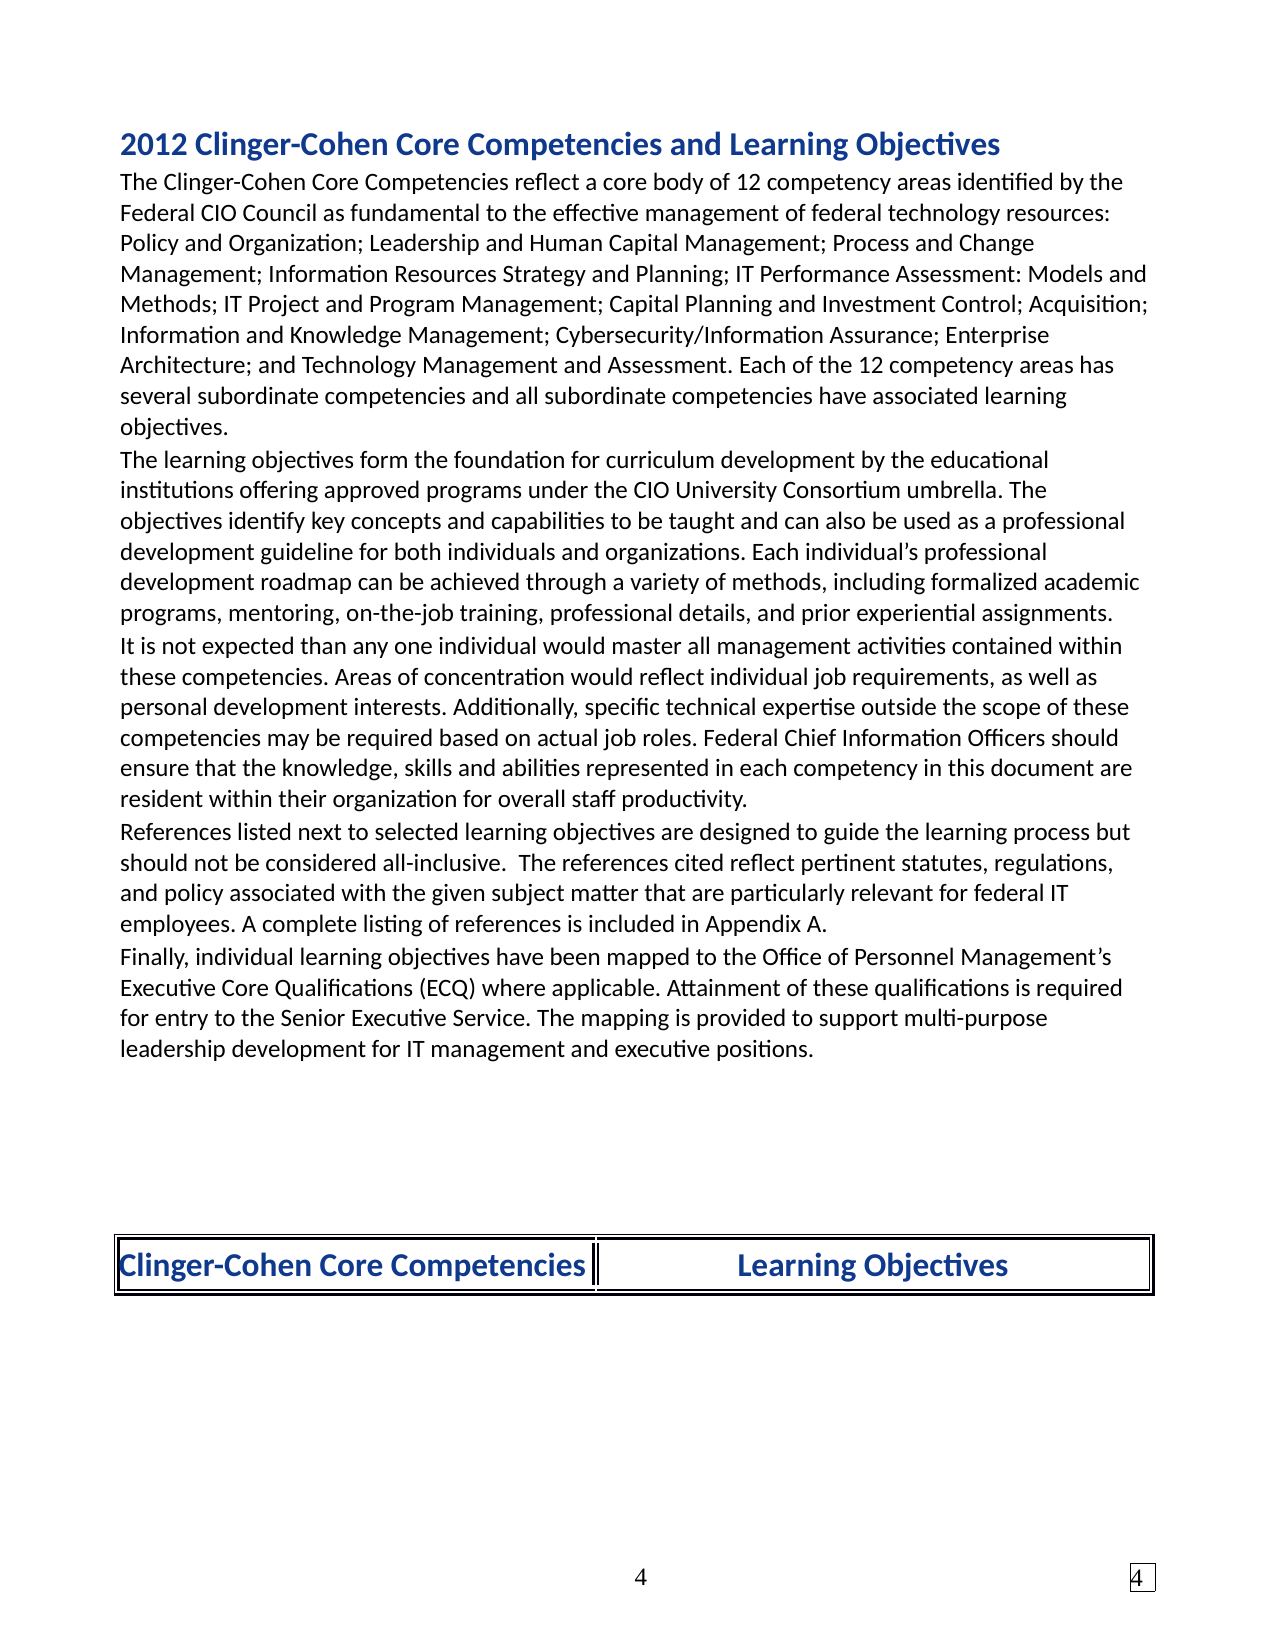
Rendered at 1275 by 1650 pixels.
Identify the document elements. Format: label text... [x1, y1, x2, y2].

table_header Clinger-Cohen Core Competencies [120, 1240, 595, 1289]
text References listed next to selected learning objectives are designed to guide the learning process but should not be considered all-inclusive. The references cited reflect pertinent statutes, regulations, and policy associated with the given subject matter that are particularly relevant for federal IT employees. A complete listing of references is included in Appendix A. [120, 816, 1155, 938]
text 2012 Clinger-Cohen Core Competencies and Learning Objectives [120, 123, 1155, 164]
text It is not expected than any one individual would master all management activities contained within these competencies. Areas of concentration would reflect individual job requirements, as well as personal development interests. Additionally, specific technical expertise outside the scope of these competencies may be required based on actual job roles. Federal Chief Information Officers should ensure that the knowledge, skills and abilities represented in each competency in this document are resident within their organization for overall staff productivity. [120, 630, 1155, 813]
table_header Learning Objectives [595, 1235, 1152, 1289]
text The learning objectives form the foundation for curriculum development by the educational institutions offering approved programs under the CIO University Consortium umbrella. The objectives identify key concepts and capabilities to be taught and can also be used as a professional development guideline for both individuals and organizations. Each individual’s professional development roadmap can be achieved through a variety of methods, including formalized academic programs, mentoring, on-the-job training, professional details, and prior experiential assignments. [120, 444, 1155, 627]
text Finally, individual learning objectives have been mapped to the Office of Personnel Management’s Executive Core Qualifications (ECQ) where applicable. Attainment of these qualifications is required for entry to the Senior Executive Service. The mapping is provided to support multi-purpose leadership development for IT management and executive positions. [120, 941, 1155, 1063]
text The Clinger-Cohen Core Competencies reflect a core body of 12 competency areas identified by the Federal CIO Council as fundamental to the effective management of federal technology resources: Policy and Organization; Leadership and Human Capital Management; Process and Change Management; Information Resources Strategy and Planning; IT Performance Assessment: Models and Methods; IT Project and Program Management; Capital Planning and Investment Control; Acquisition; Information and Knowledge Management; Cybersecurity/Information Assurance; Enterprise Architecture; and Technology Management and Assessment. Each of the 12 competency areas has several subordinate competencies and all subordinate competencies have associated learning objectives. [120, 167, 1155, 441]
